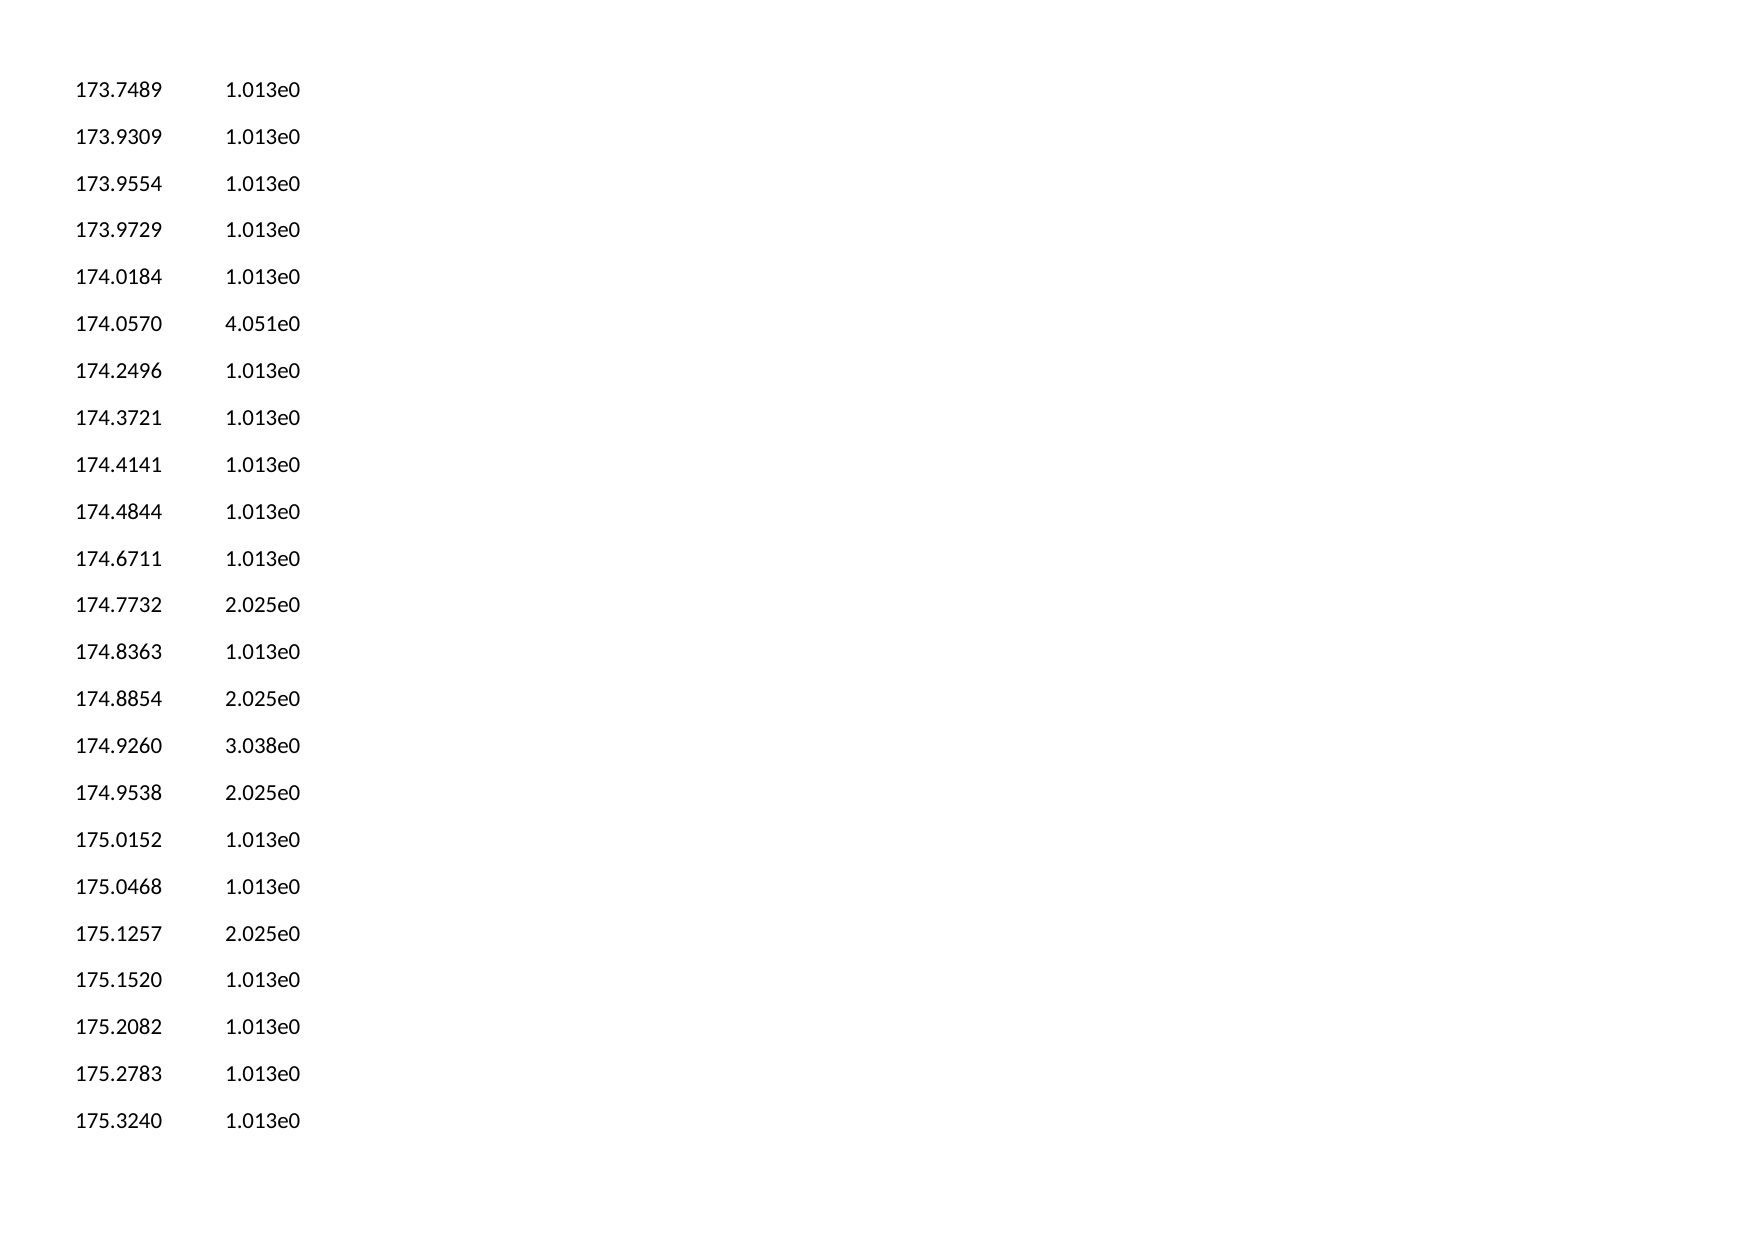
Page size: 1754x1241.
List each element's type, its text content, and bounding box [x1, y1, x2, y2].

text 173.9554 1.013e0 [75, 169, 1679, 197]
text 174.9260 3.038e0 [75, 731, 1679, 759]
text 175.2082 1.013e0 [75, 1012, 1679, 1041]
text 173.7489 1.013e0 [75, 75, 1679, 103]
text 175.0152 1.013e0 [75, 825, 1679, 853]
text 174.2496 1.013e0 [75, 356, 1679, 384]
text 174.8854 2.025e0 [75, 684, 1679, 712]
text 173.9729 1.013e0 [75, 216, 1679, 244]
text 175.3240 1.013e0 [75, 1106, 1679, 1134]
text 175.2783 1.013e0 [75, 1059, 1679, 1087]
text 175.1520 1.013e0 [75, 966, 1679, 994]
text 175.0468 1.013e0 [75, 872, 1679, 900]
text 174.4844 1.013e0 [75, 497, 1679, 525]
text 174.7732 2.025e0 [75, 591, 1679, 619]
text 174.0184 1.013e0 [75, 262, 1679, 291]
text 174.8363 1.013e0 [75, 637, 1679, 666]
text 174.4141 1.013e0 [75, 450, 1679, 478]
text 174.3721 1.013e0 [75, 403, 1679, 431]
text 174.9538 2.025e0 [75, 778, 1679, 806]
text 174.0570 4.051e0 [75, 309, 1679, 337]
text 175.1257 2.025e0 [75, 919, 1679, 947]
text 174.6711 1.013e0 [75, 544, 1679, 572]
text 173.9309 1.013e0 [75, 122, 1679, 150]
